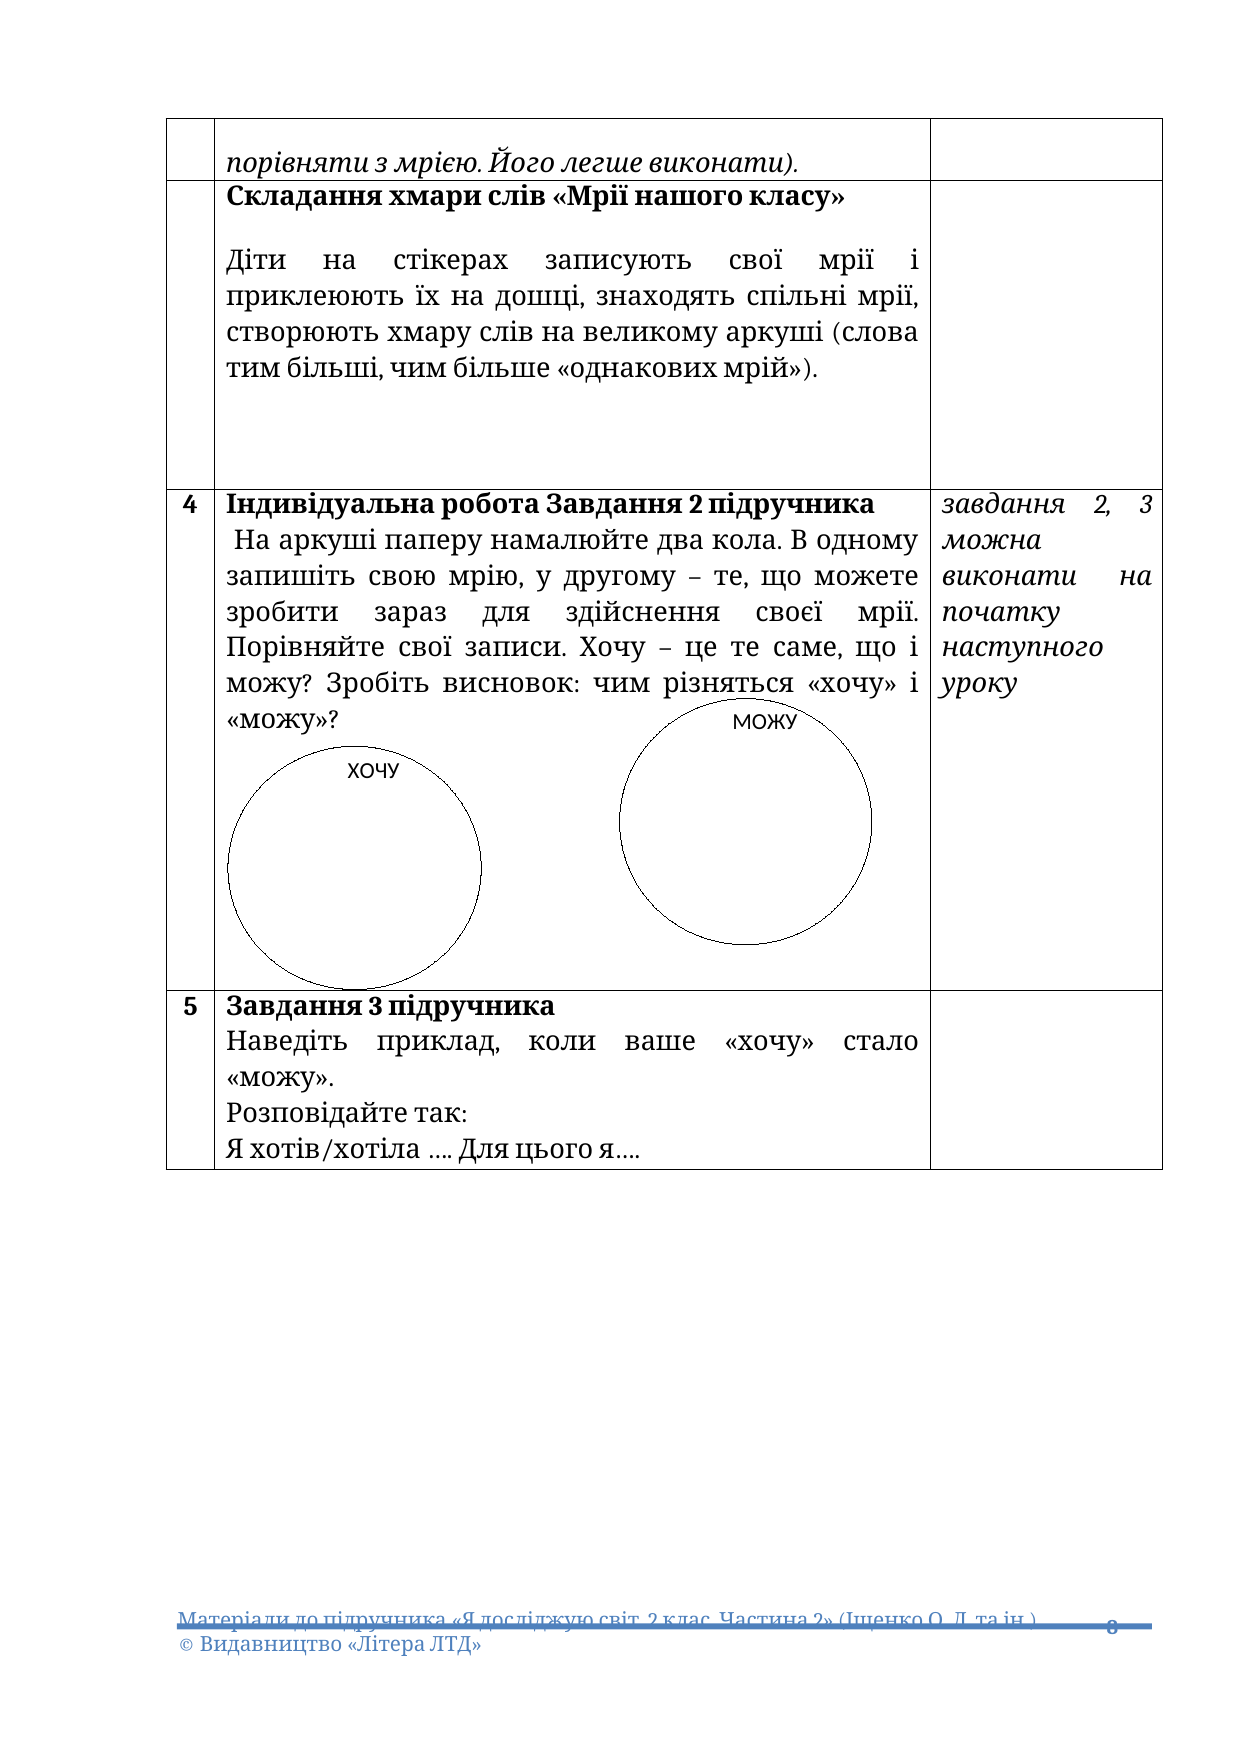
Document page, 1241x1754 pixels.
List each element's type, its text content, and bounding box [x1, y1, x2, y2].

table_cell [931, 119, 1162, 179]
table_cell [167, 181, 214, 488]
table_cell [931, 991, 1162, 1169]
table_cell Завдання 3 підручника Наведіть приклад, коли ваше «хочу» стало «можу». Розповідайте так: Я хотів/хотіла …. Для цього я…. [215, 991, 930, 1169]
table_cell 4 [167, 490, 214, 990]
table_cell 5 [167, 119, 214, 179]
table_cell Індивідуальна робота Завдання 2 підручника На аркуші паперу намалюйте два кола. В одному запишіть свою мрію, у другому – те, що можете зробити зараз для здійснення своєї мрії. Порівняйте свої записи. Хочу – це те саме, що і можу? Зробіть висновок: чим різняться «хочу» і «можу»? [215, 490, 930, 990]
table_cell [215, 119, 930, 179]
table_cell 5 [167, 991, 214, 1169]
table_cell завдання 2, 3 можна виконати на початку наступного уроку [931, 490, 1162, 990]
table_cell Складання хмари слів «Мрії нашого класу» Діти на стікерах записують свої мрії і приклеюють їх на дошці, знаходять спільні мрії, створюють хмару слів на великому аркуші (слова тим більші, чим більше «однакових мрій»). [215, 181, 930, 488]
table_cell [931, 181, 1162, 488]
